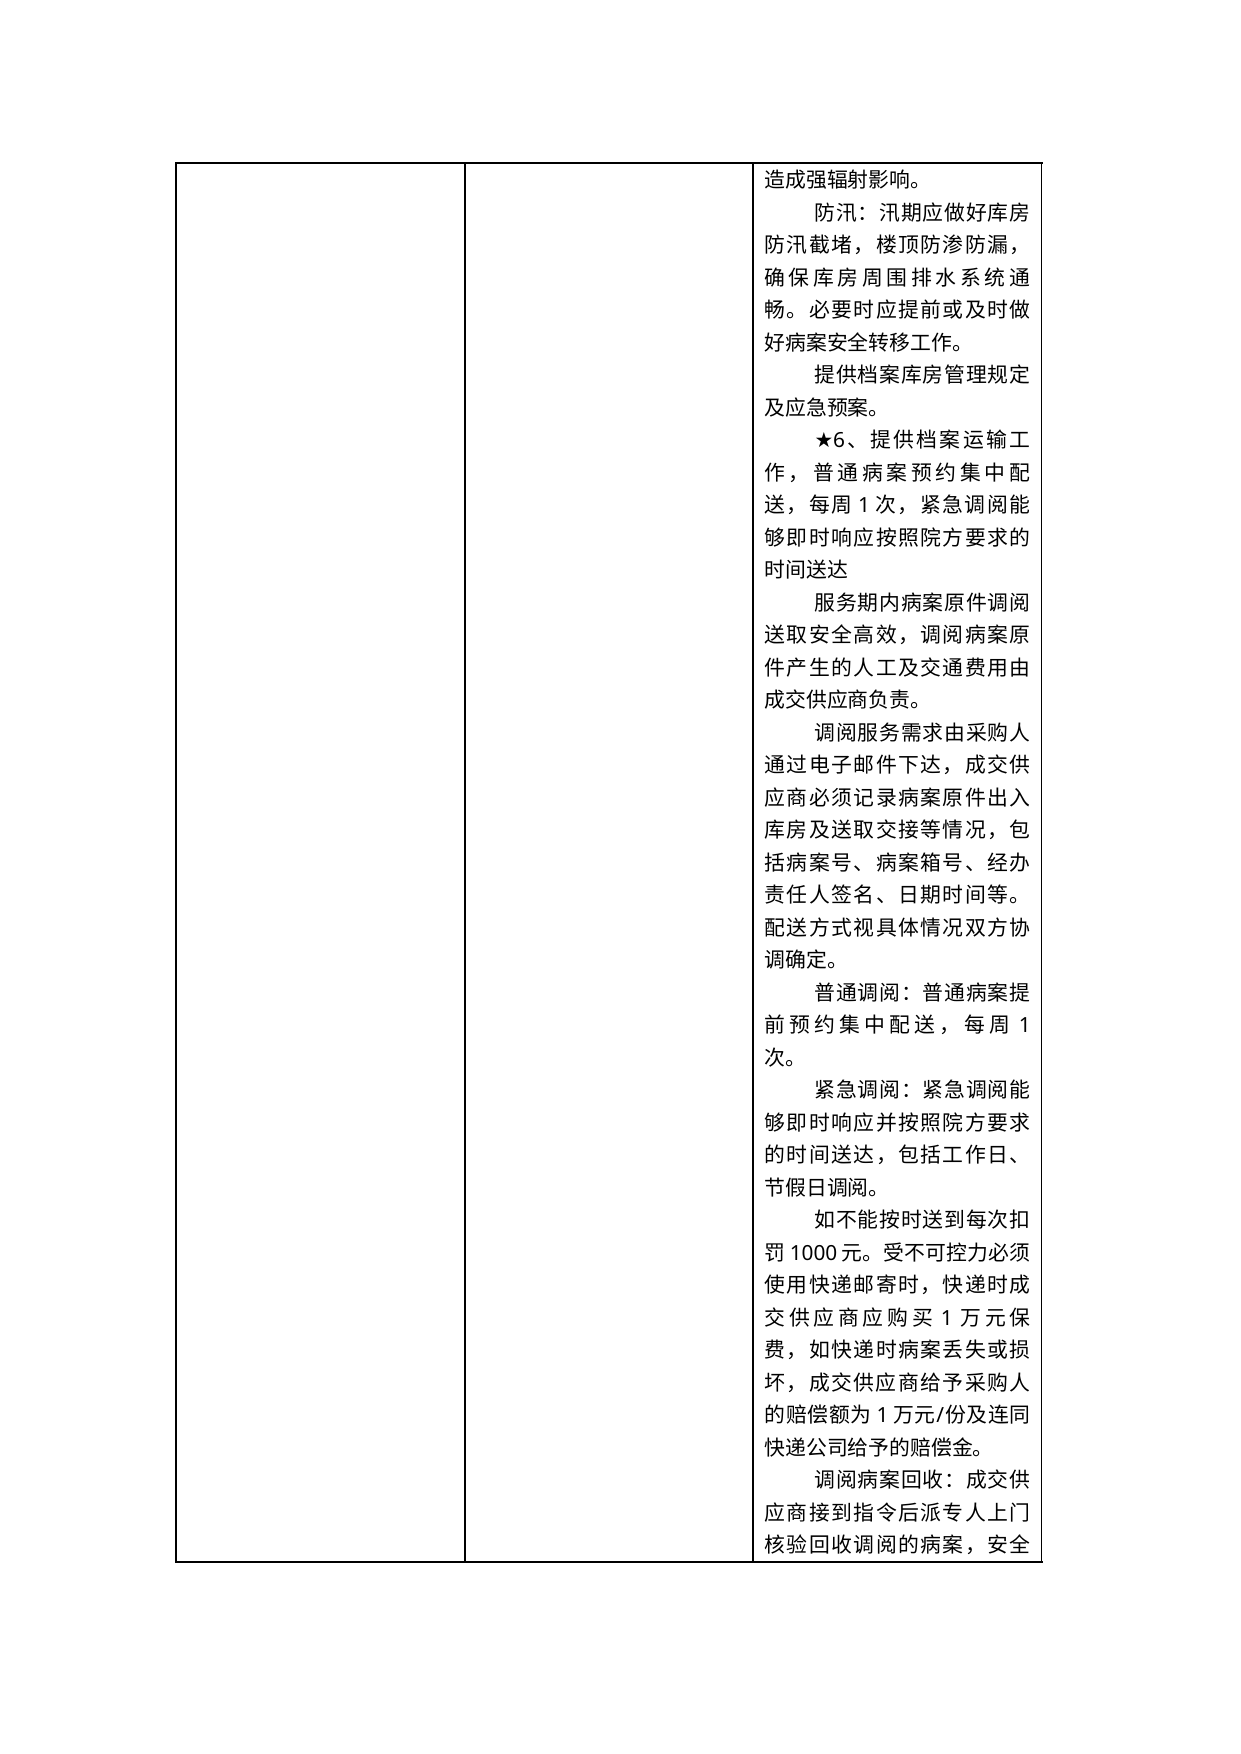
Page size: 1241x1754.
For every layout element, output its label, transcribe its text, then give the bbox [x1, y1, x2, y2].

table_cell 1 [177, 164, 464, 1561]
table_cell [466, 164, 752, 1561]
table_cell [754, 164, 1041, 1561]
